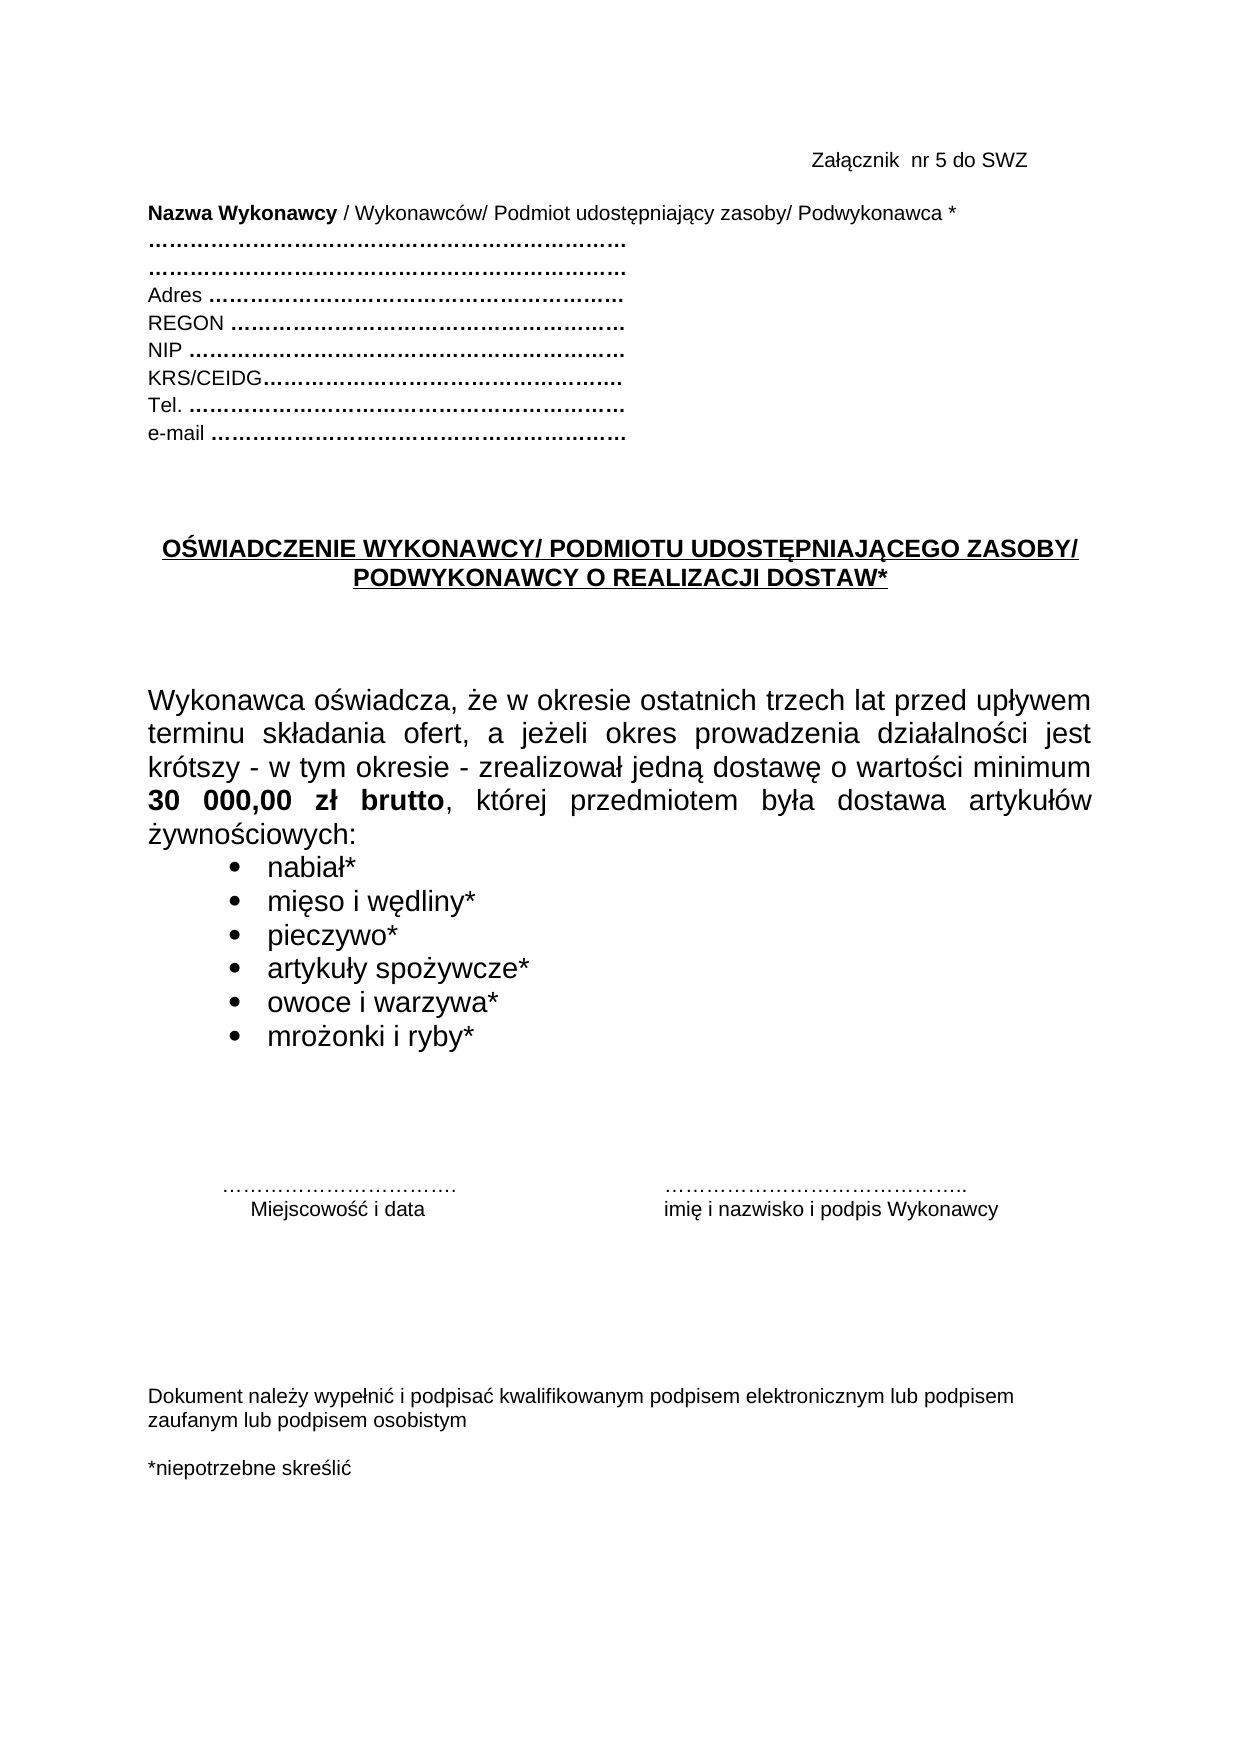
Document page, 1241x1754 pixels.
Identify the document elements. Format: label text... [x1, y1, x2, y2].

list pieczywo* [229, 918, 654, 952]
text Nazwa Wykonawcy / Wykonawców/ Podmiot udostępniający zasoby/ Podwykonawca * …………………………………………………………… [148, 200, 1093, 252]
text REGON ………………………………………………… [148, 310, 1093, 334]
list owoce i warzywa* [229, 985, 654, 1019]
text NIP ……………………………………………………… [148, 338, 1093, 362]
text *niepotrzebne skreślić [148, 1455, 1093, 1479]
list nabiał* [229, 850, 654, 884]
text …………………………………………………………… [148, 255, 1093, 279]
text Tel. ……………………………………………………… [148, 393, 1093, 417]
text e-mail …………………………………………………… [148, 420, 1093, 444]
text Adres …………………………………………………… [148, 283, 1093, 307]
list artykuły spożywcze* [229, 952, 654, 985]
text ……………………………. …………………………………….. [148, 1173, 1093, 1197]
text KRS/CEIDG……………………………………………. [148, 365, 1093, 389]
list mięso i wędliny* [229, 884, 654, 918]
list mrożonki i ryby* [229, 1019, 654, 1053]
text Miejscowość i data imię i nazwisko i podpis Wykonawcy [148, 1197, 1093, 1221]
text Wykonawca oświadcza, że w okresie ostatnich trzech lat przed upływem terminu składania ofert, a jeżeli okres prowadzenia działalności jest krótszy - w tym okresie - zrealizował jedną dostawę o wartości minimum 30 000,00 zł brutto, której przedmiotem była dostawa artykułów żywnościowych: [148, 683, 1093, 850]
text OŚWIADCZENIE WYKONAWCY/ PODMIOTU UDOSTĘPNIAJĄCEGO ZASOBY/ PODWYKONAWCY O REALIZACJI DOSTAW* [148, 534, 1093, 592]
text Dokument należy wypełnić i podpisać kwalifikowanym podpisem elektronicznym lub podpisem zaufanym lub podpisem osobistym [148, 1383, 1093, 1431]
text Załącznik nr 5 do SWZ [738, 148, 1093, 172]
